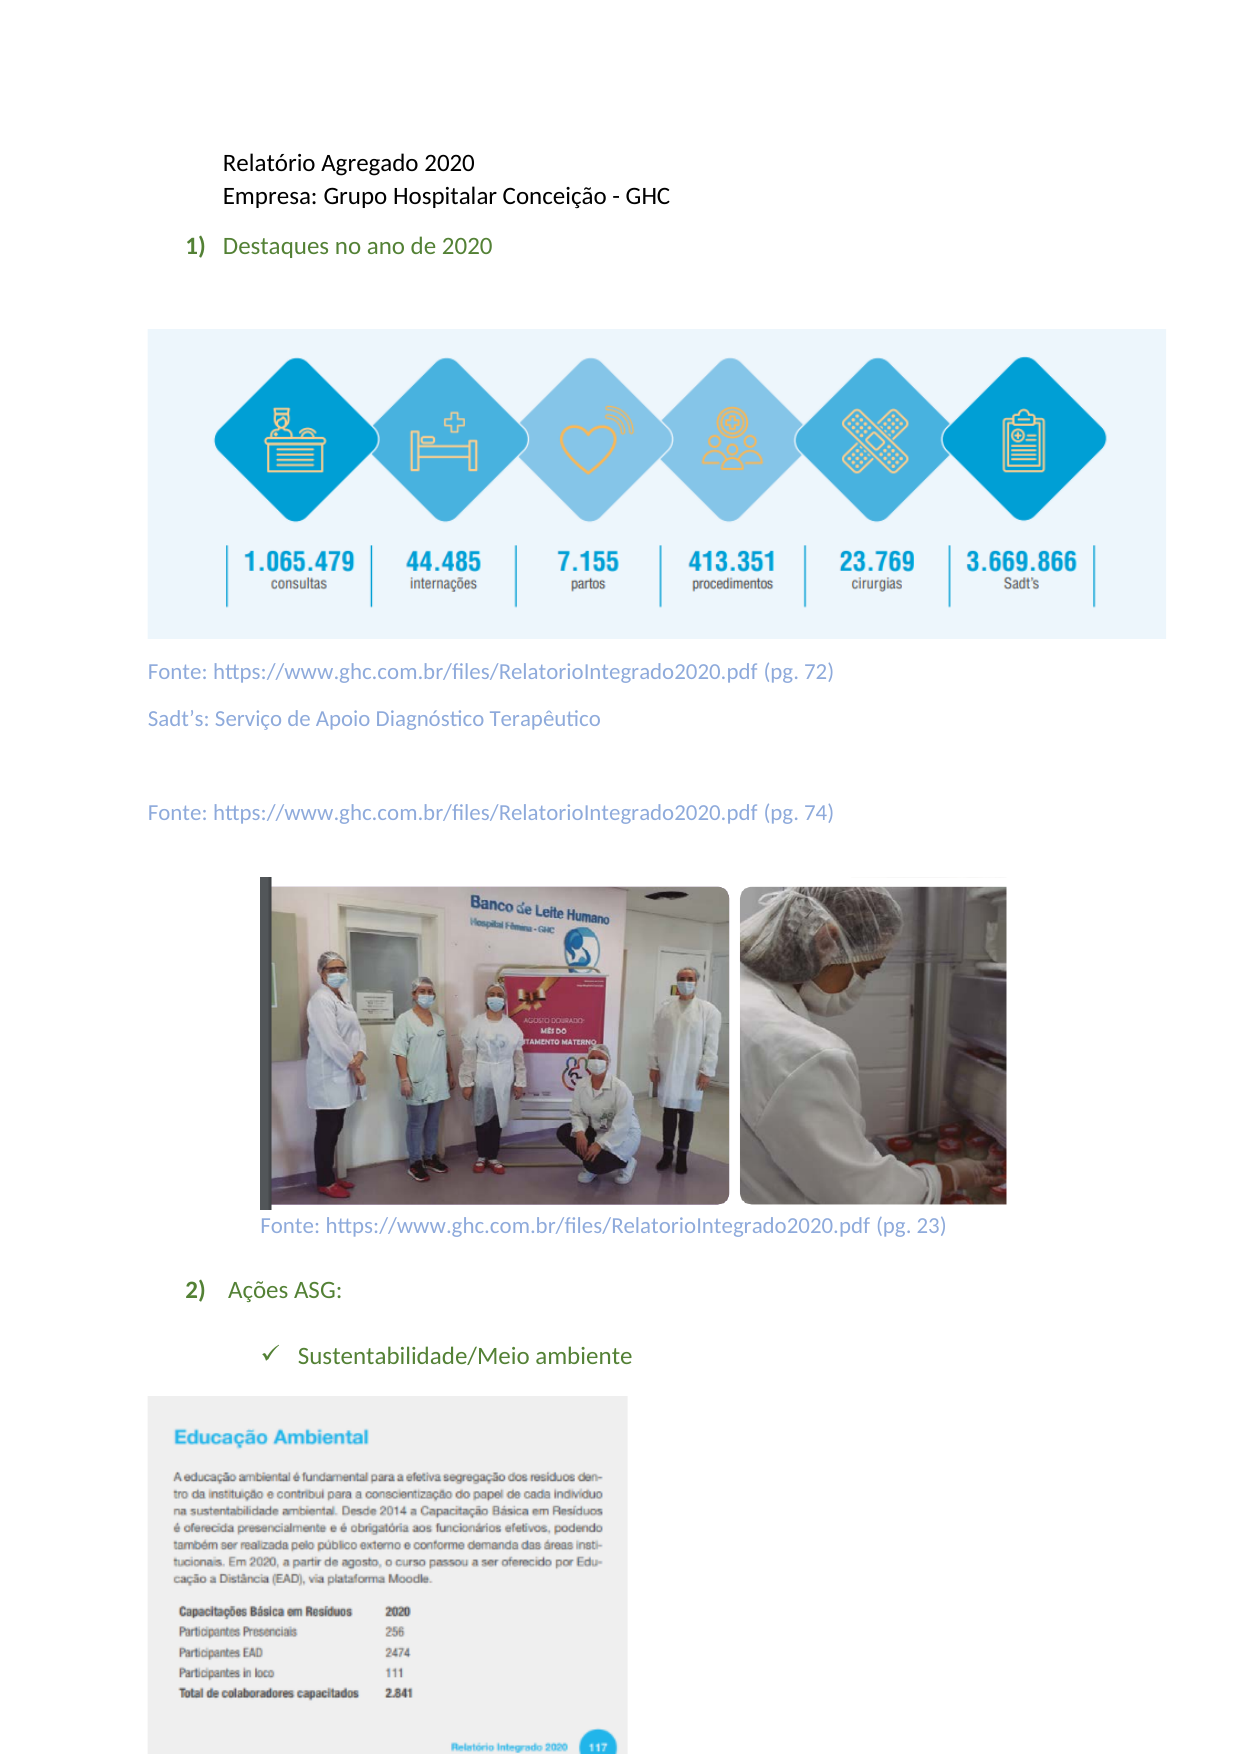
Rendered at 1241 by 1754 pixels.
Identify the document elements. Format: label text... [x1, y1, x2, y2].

picture [147, 1396, 628, 1754]
picture [147, 329, 1182, 639]
list Fonte: https://www.ghc.com.br/files/RelatorioIntegrado2020.pdf (pg. 23) [260, 1212, 1122, 1239]
list Ações ASG: [185, 1275, 1122, 1305]
list Relatório Agregado 2020 [223, 148, 1122, 178]
text Sadt’s: Serviço de Apoio Diagnóstico Terapêutico [148, 704, 1122, 732]
list Sustentabilidade/Meio ambiente [260, 1341, 1122, 1371]
list Destaques no ano de 2020 [185, 230, 1122, 261]
text Fonte: https://www.ghc.com.br/files/RelatorioIntegrado2020.pdf (pg. 72) [148, 657, 1122, 686]
text Fonte: https://www.ghc.com.br/files/RelatorioIntegrado2020.pdf (pg. 74) [148, 798, 1122, 826]
picture [260, 877, 1008, 1210]
list Empresa: Grupo Hospitalar Conceição - GHC [223, 181, 1122, 211]
